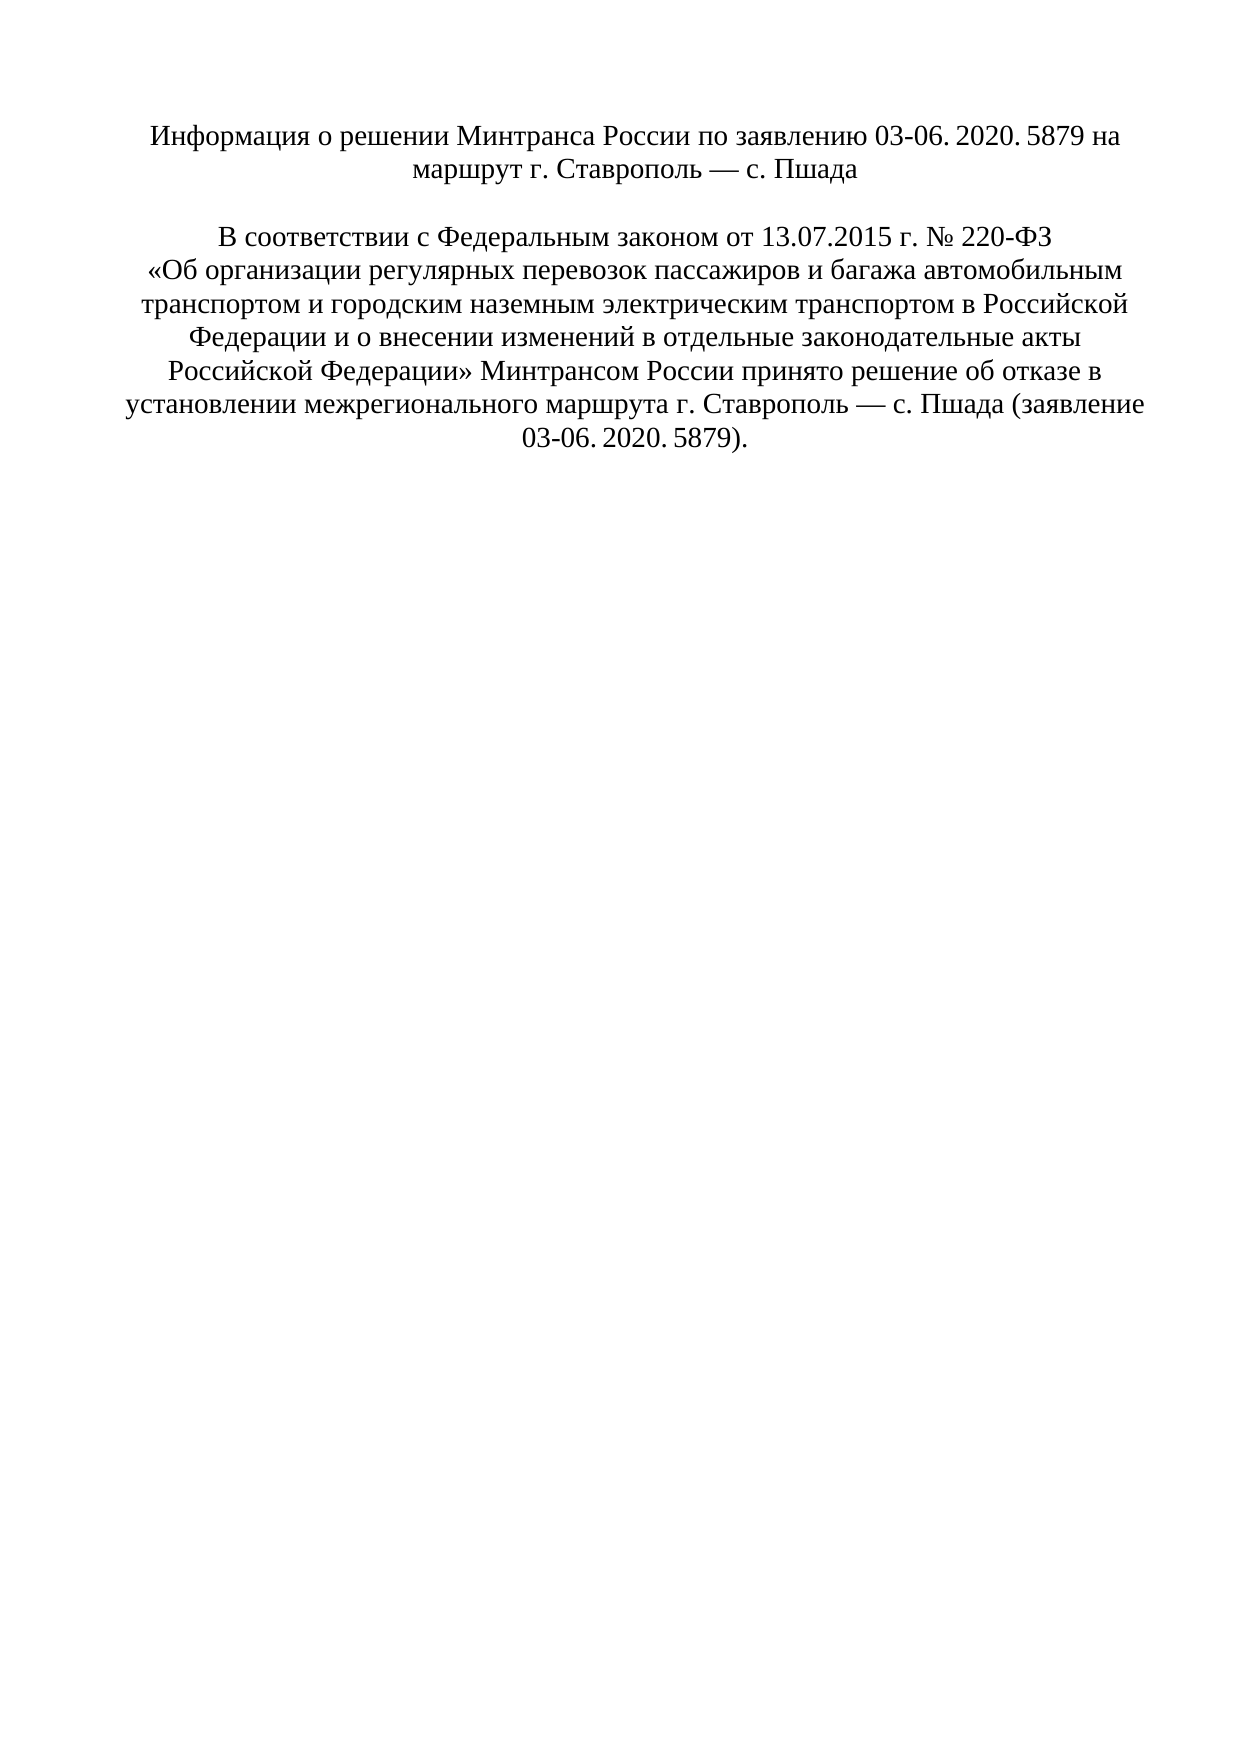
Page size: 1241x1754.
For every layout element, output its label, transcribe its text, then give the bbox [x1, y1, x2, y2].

text В соответствии с Федеральным законом от 13.07.2015 г. № 220-ФЗ «Об организации регулярных перевозок пассажиров и багажа автомобильным транспортом и городским наземным электрическим транспортом в Российской Федерации и о внесении изменений в отдельные законодательные акты Российской Федерации» Минтрансом России принято решение об отказе в установлении межрегионального маршрута г. Ставрополь — с. Пшада (заявление 03-06. 2020. 5879). [118, 219, 1152, 453]
text Информация о решении Минтранса России по заявлению 03-06. 2020. 5879 на маршрут г. Ставрополь — с. Пшада [118, 118, 1152, 185]
